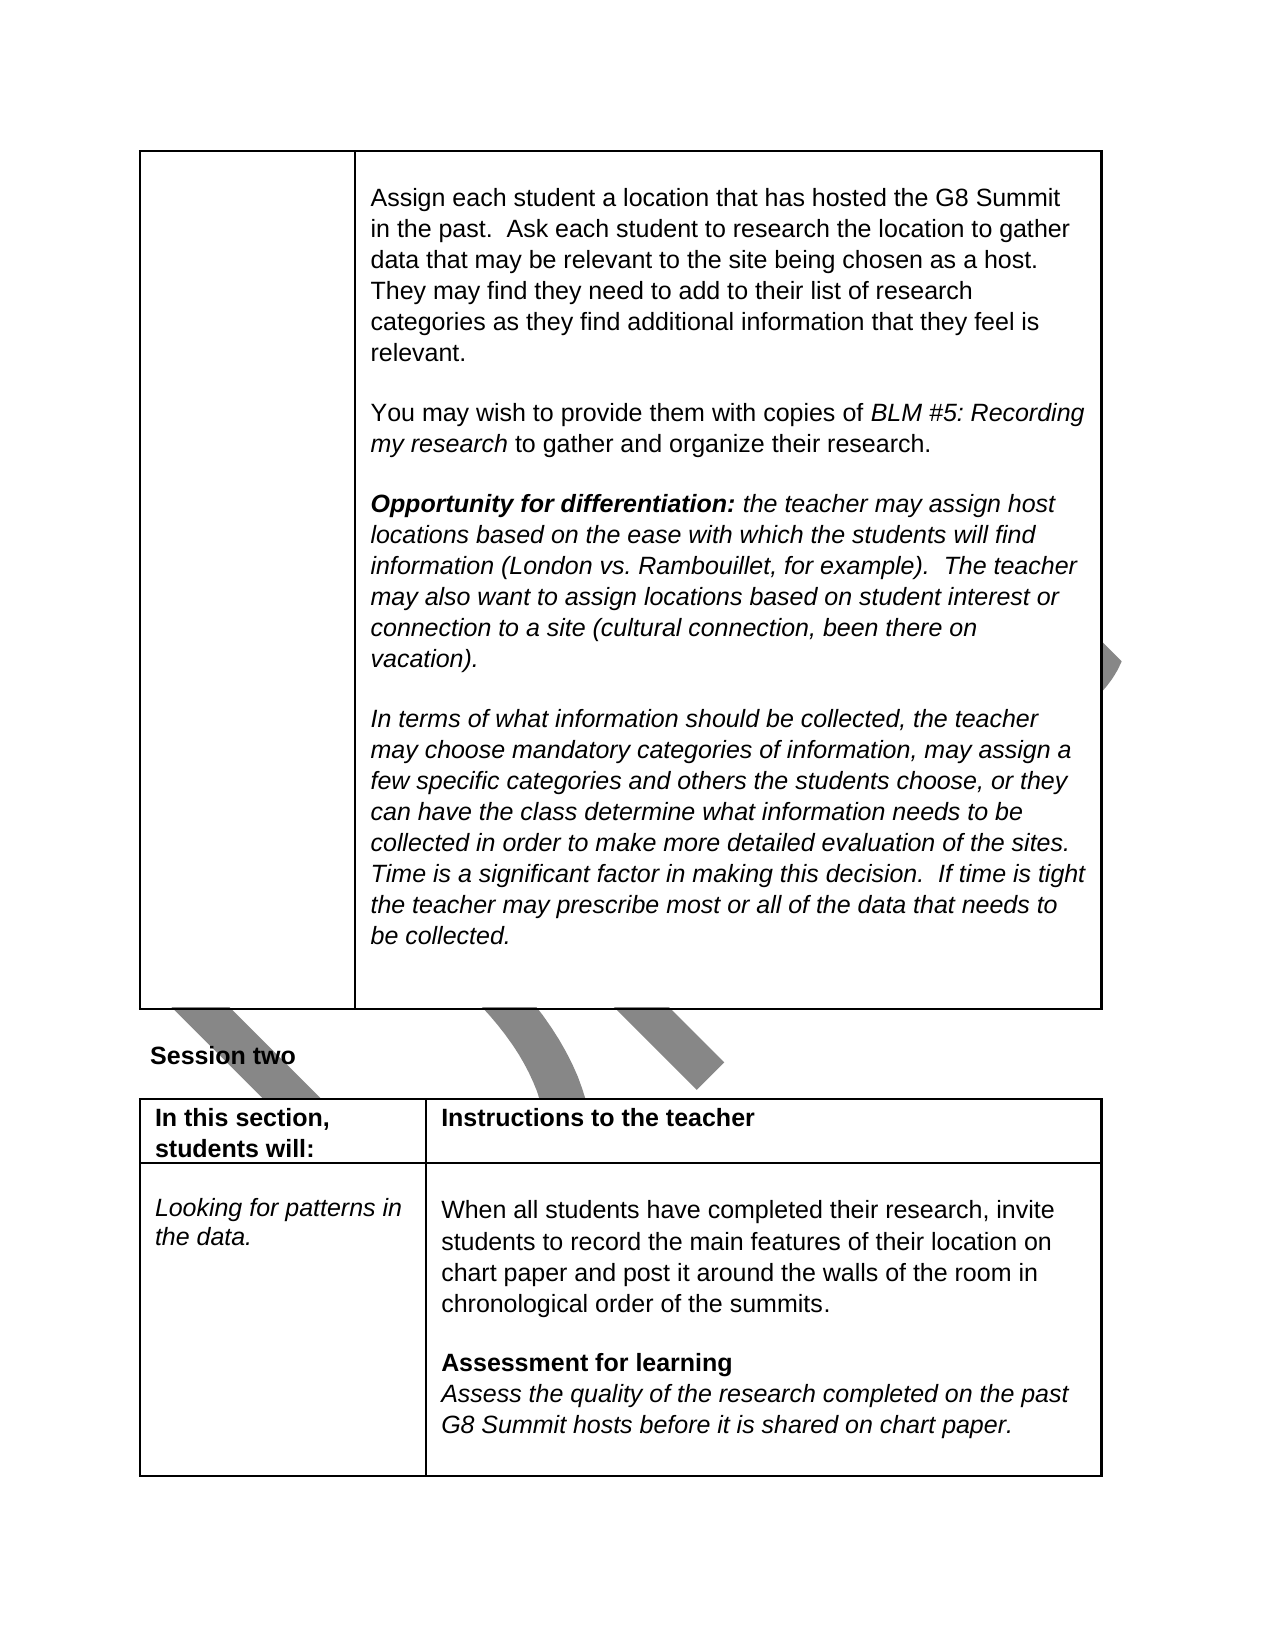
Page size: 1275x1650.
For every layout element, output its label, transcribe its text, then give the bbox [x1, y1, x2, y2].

table_header Instructions to the teacher [427, 1100, 1100, 1162]
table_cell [141, 152, 354, 1007]
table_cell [427, 1164, 1100, 1475]
text Session two [150, 1038, 1125, 1069]
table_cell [356, 152, 1100, 1007]
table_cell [141, 1164, 425, 1475]
table_header In this section, students will: [141, 1100, 425, 1162]
